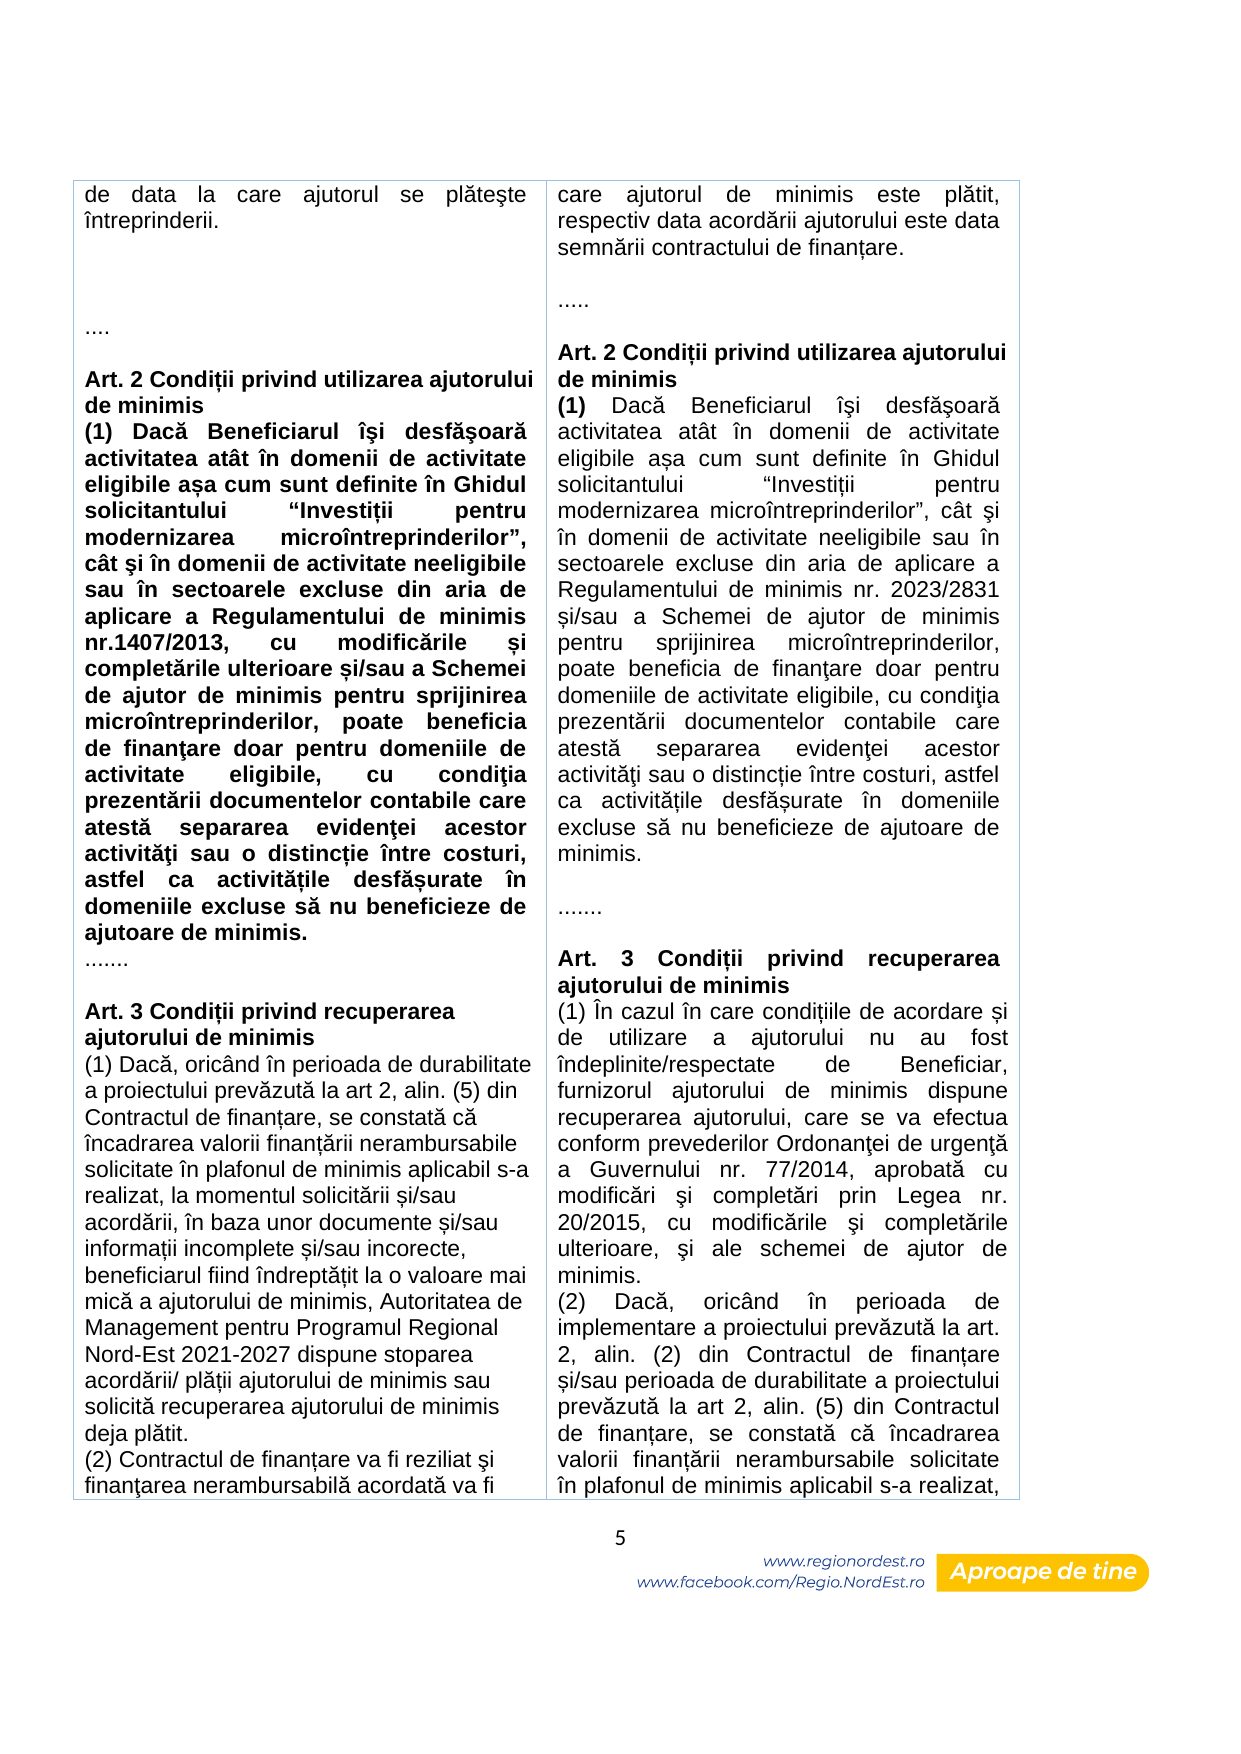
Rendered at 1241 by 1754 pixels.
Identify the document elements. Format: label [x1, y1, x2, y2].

table_cell [74, 181, 546, 1499]
table_cell [547, 181, 1019, 1499]
